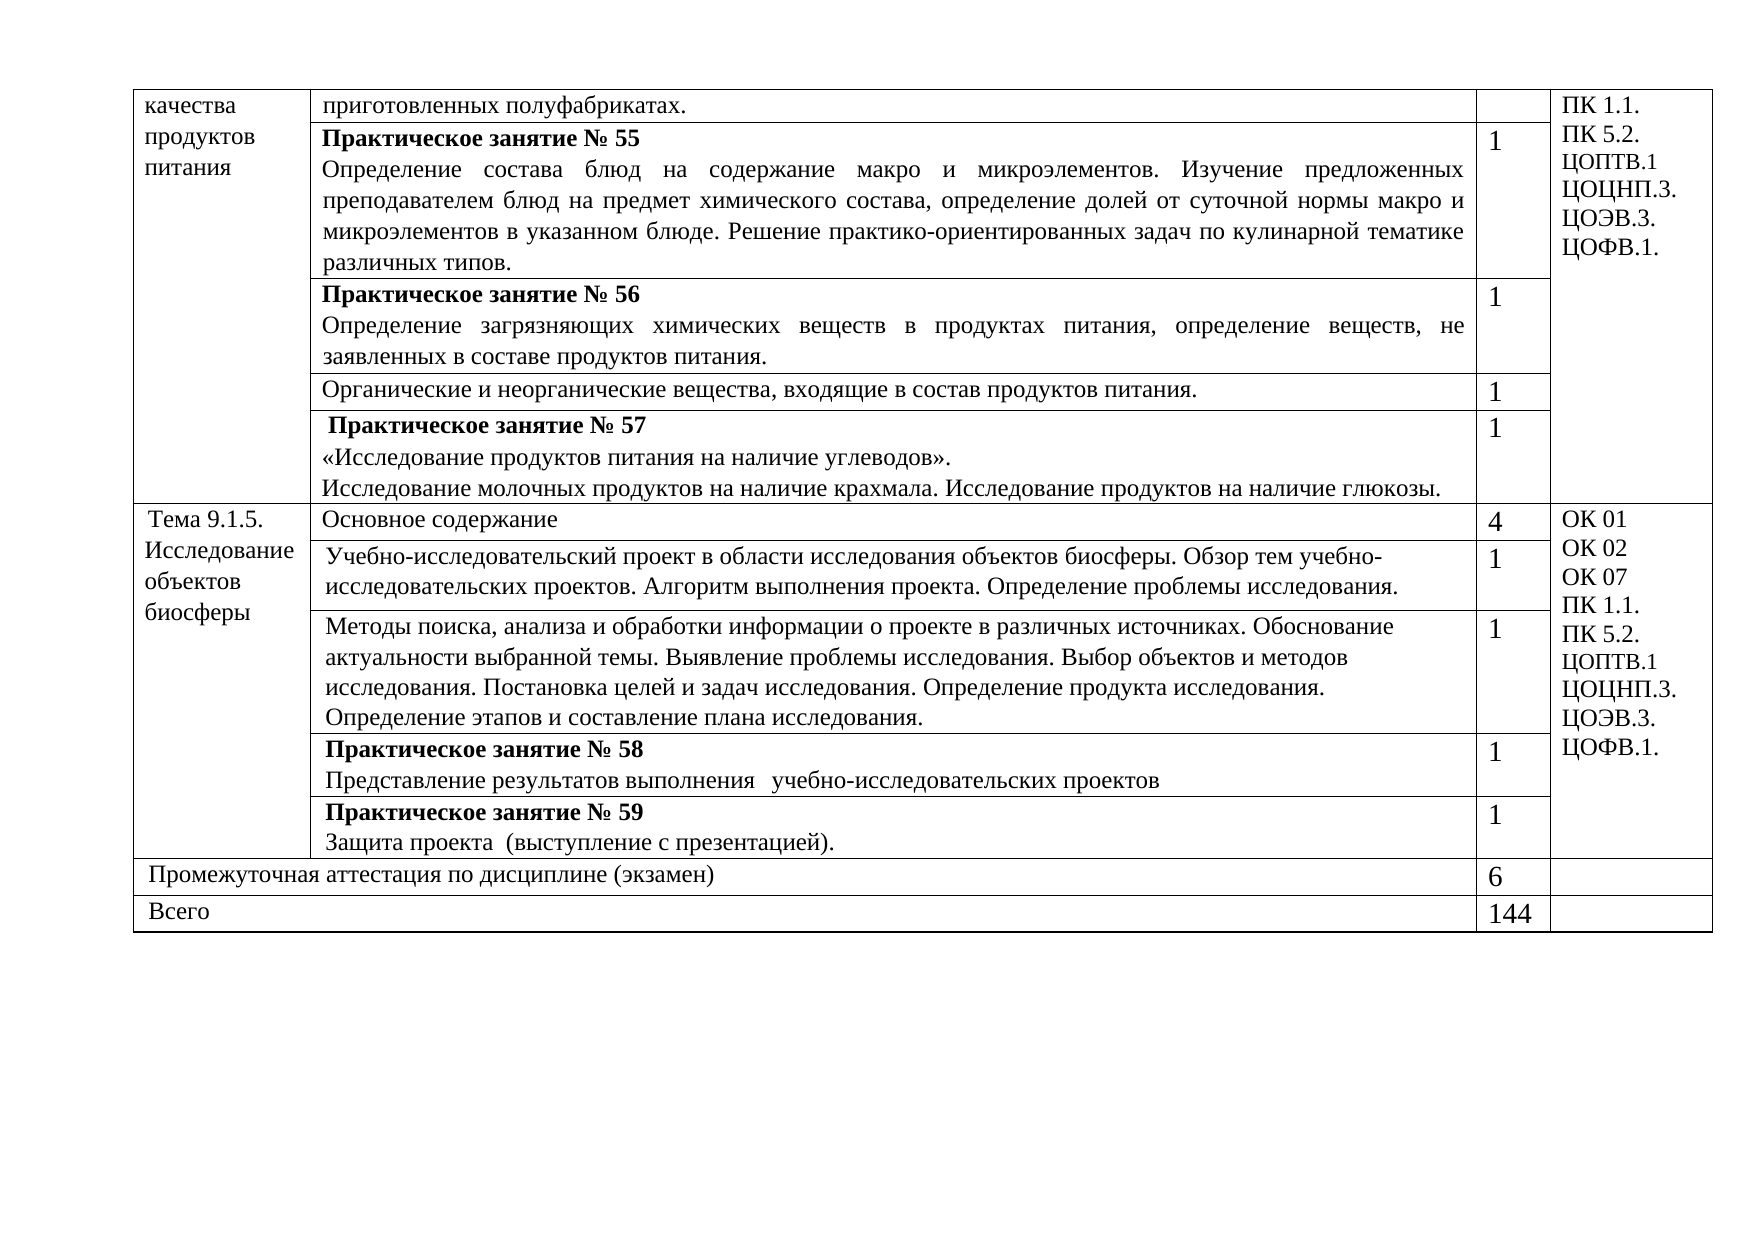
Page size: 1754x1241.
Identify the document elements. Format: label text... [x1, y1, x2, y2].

table_cell Учебно-исследовательский проект в области исследования объектов биосферы. Обзор тем учебно- исследовательских проектов. Алгоритм выполнения проекта. Определение проблемы исследования. [311, 541, 1476, 610]
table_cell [311, 90, 1476, 122]
table_cell 144 [1477, 896, 1550, 931]
table_cell 1 [1477, 374, 1550, 409]
table_cell 6 [1477, 859, 1550, 895]
table_cell [1551, 896, 1712, 931]
table_cell 1 [1477, 797, 1550, 858]
table_cell [1551, 859, 1712, 895]
table_cell Практическое занятие № 57 «Исследование продуктов питания на наличие углеводов». Исследование молочных продуктов на наличие крахмала. Исследование продуктов на наличие глюкозы. [311, 411, 1476, 503]
table_cell Органические и неорганические вещества, входящие в состав продуктов питания. [311, 374, 1476, 409]
table_cell Методы поиска, анализа и обработки информации о проекте в различных источниках. Обоснование актуальности выбранной темы. Выявление проблемы исследования. Выбор объектов и методов исследования. Постановка целей и задач исследования. Определение продукта исследования. Определение этапов и составление плана исследования. [311, 611, 1476, 733]
table_cell Тема 9.1.5. Исследование объектов биосферы [134, 504, 310, 858]
table_cell 1 [1477, 279, 1550, 373]
table_cell 4 [1477, 504, 1550, 540]
table_cell Всего [134, 896, 1476, 931]
table_cell 1 [1477, 541, 1550, 610]
table_cell Практическое занятие № 59 Защита проекта (выступление с презентацией). [311, 797, 1476, 858]
table_cell 1 [1477, 734, 1550, 796]
table_cell 1 [1477, 90, 1550, 122]
table_cell 1 [1477, 123, 1550, 278]
table_cell Основное содержание [311, 504, 1476, 540]
table_cell Промежуточная аттестация по дисциплине (экзамен) [134, 859, 1476, 895]
table_cell Практическое занятие № 58 Представление результатов выполнения учебно-исследовательских проектов [311, 734, 1476, 796]
table_cell 1 [1477, 411, 1550, 503]
table_cell Практическое занятие № 56 Определение загрязняющих химических веществ в продуктах питания, определение веществ, не заявленных в составе продуктов питания. [311, 279, 1476, 373]
table_cell ОК 01 ОК 02 ОК 07 ПК 1.1. ПК 5.2. ЦОПТВ.1 ЦОЦНП.3. ЦОЭВ.3. ЦОФВ.1. [1551, 504, 1712, 858]
table_cell 1 [1477, 611, 1550, 733]
table_cell Практическое занятие № 55 Определение состава блюд на содержание макро и микроэлементов. Изучение предложенных преподавателем блюд на предмет химического состава, определение долей от суточной нормы макро и микроэлементов в указанном блюде. Решение практико-ориентированных задач по кулинарной тематике различных типов. [311, 123, 1476, 278]
